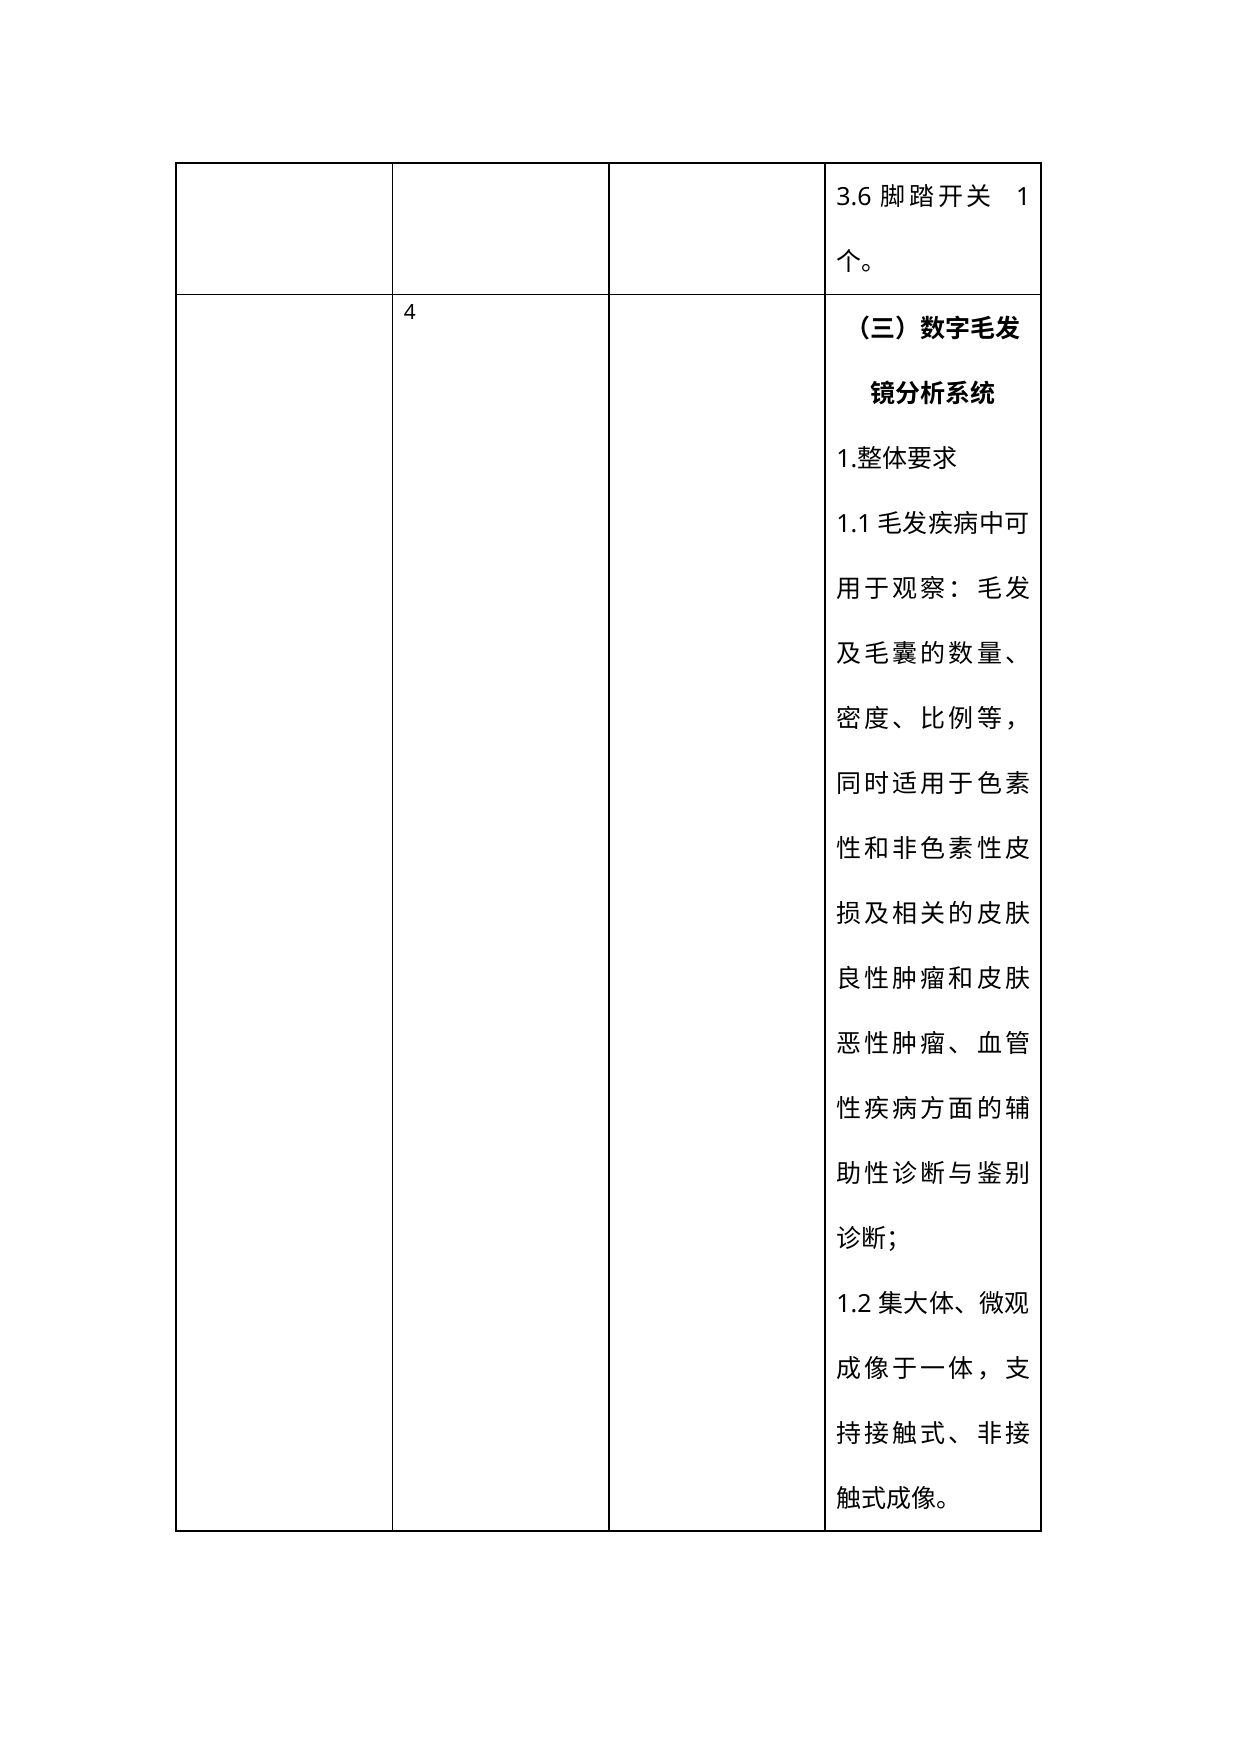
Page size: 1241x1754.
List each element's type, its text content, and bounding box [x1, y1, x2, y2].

table_cell [610, 164, 824, 293]
table_cell [610, 295, 824, 1530]
table_cell [177, 164, 392, 293]
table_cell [826, 295, 1040, 1530]
table_cell 4 [393, 295, 608, 1530]
table_cell [177, 295, 392, 1530]
table_cell 3 [393, 164, 608, 293]
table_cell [826, 164, 1040, 293]
